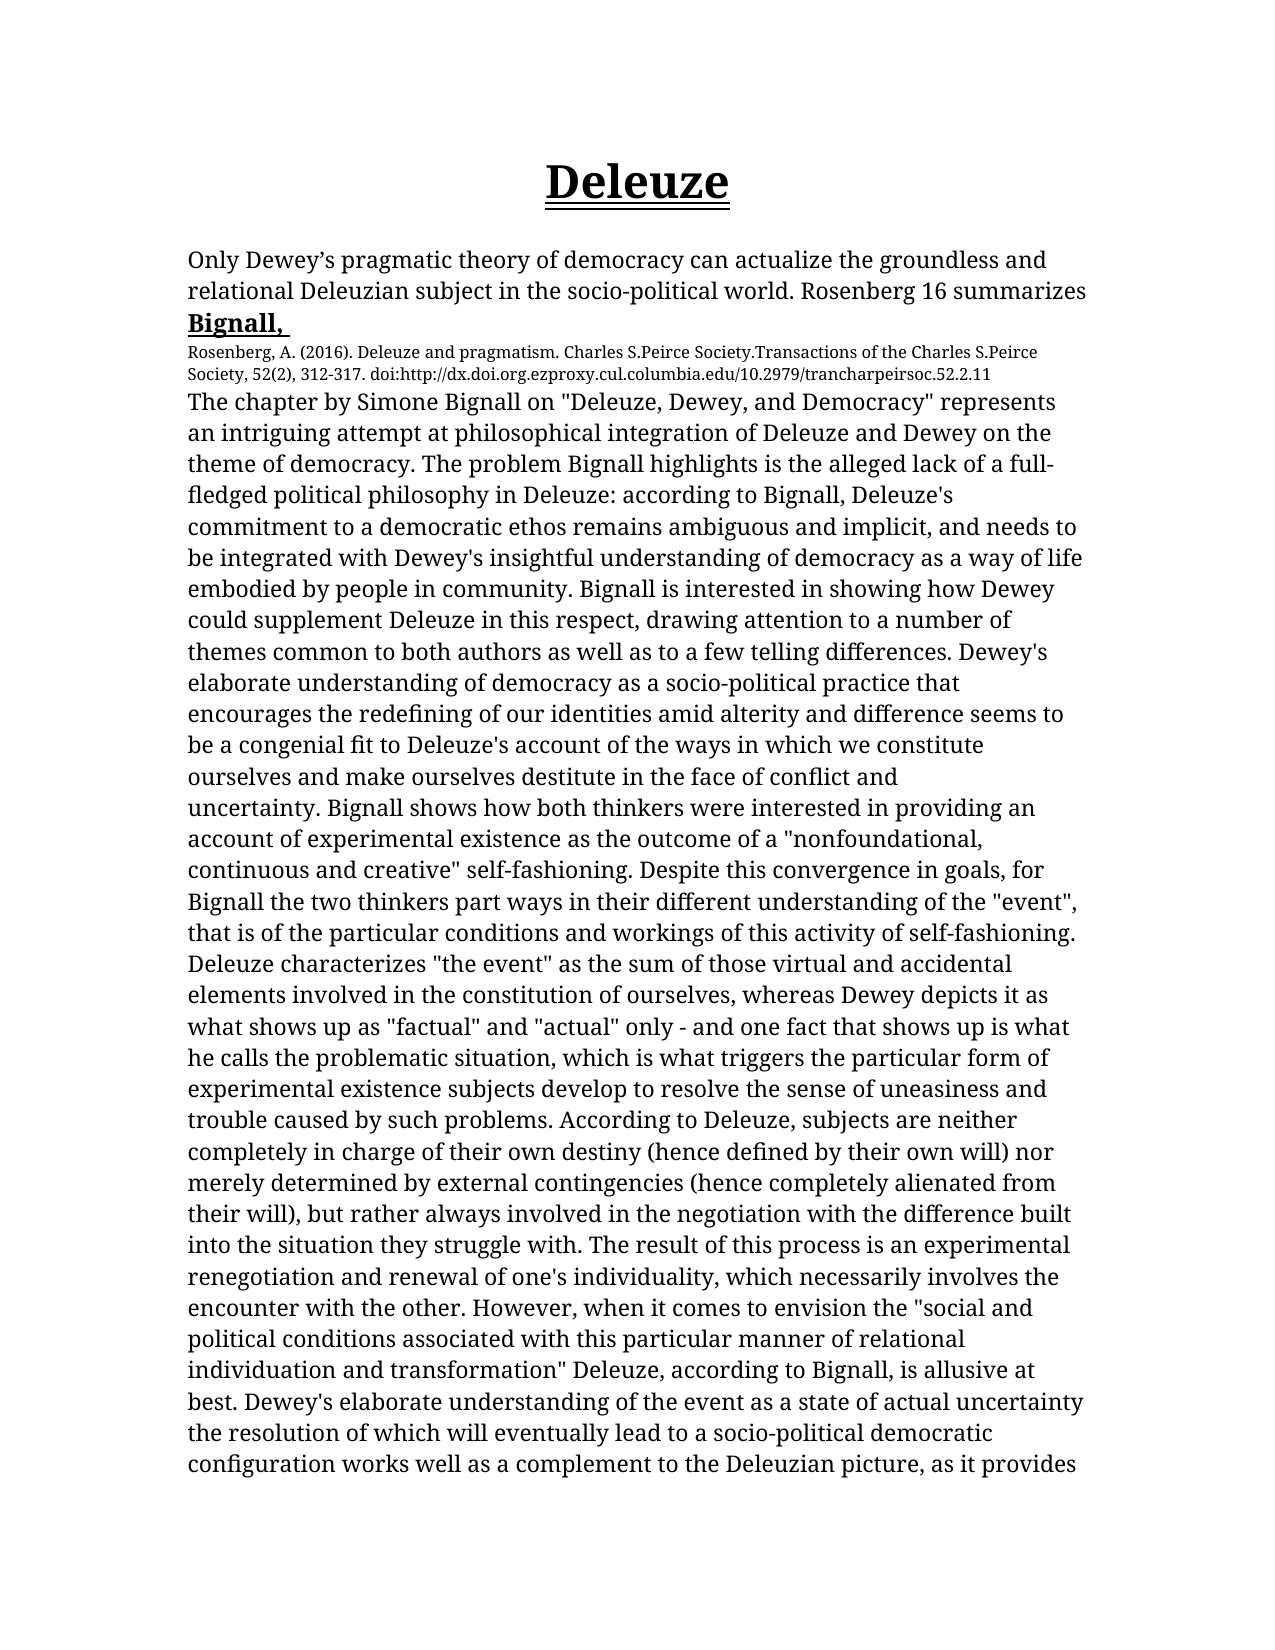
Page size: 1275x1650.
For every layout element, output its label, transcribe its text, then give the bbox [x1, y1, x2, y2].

text Only Dewey’s pragmatic theory of democracy can actualize the groundless and relational Deleuzian subject in the socio-political world. Rosenberg 16 summarizes Bignall, [187, 244, 1087, 340]
subtitle Deleuze [187, 150, 1087, 212]
text Rosenberg, A. (2016). Deleuze and pragmatism. Charles S.Peirce Society.Transactions of the Charles S.Peirce Society, 52(2), 312-317. doi:http://dx.doi.org.ezproxy.cul.columbia.edu/10.2979/trancharpeirsoc.52.2.11 [187, 340, 1087, 386]
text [187, 386, 1087, 1479]
